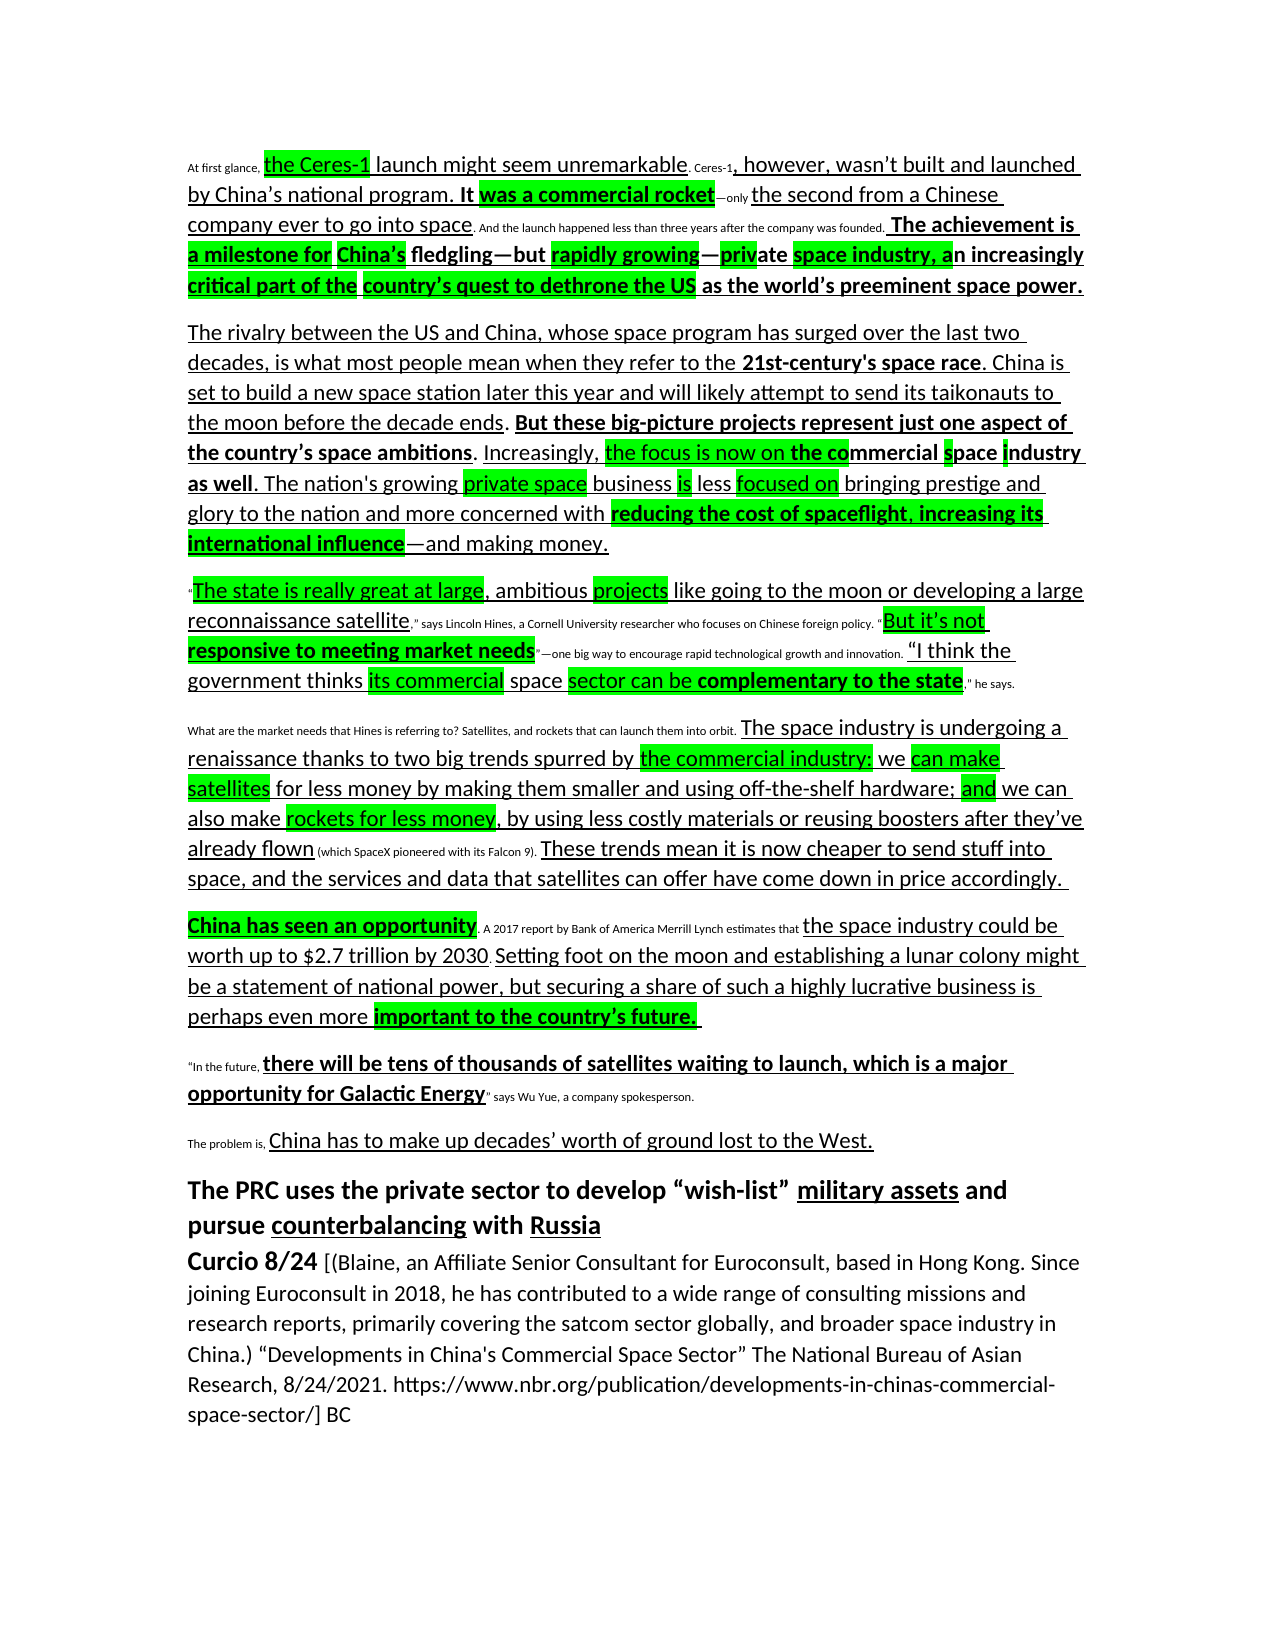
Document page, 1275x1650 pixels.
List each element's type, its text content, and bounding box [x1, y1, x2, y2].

text At first glance, the Ceres-1 launch might seem unremarkable. Ceres-1, however, wasn’t built and launched by China’s national program. It was a commercial rocket—only the second from a Chinese company ever to go into space. And the launch happened less than three years after the company was founded. The achievement is a milestone for China’s fledgling—but rapidly growing—private space industry, an increasingly critical part of the country’s quest to dethrone the US as the world’s preeminent space power. [187, 150, 1087, 299]
text The rivalry between the US and China, whose space program has surged over the last two decades, is what most people mean when they refer to the 21st-century's space race. China is set to build a new space station later this year and will likely attempt to send its taikonauts to the moon before the decade ends. But these big-picture projects represent just one aspect of the country’s space ambitions. Increasingly, the focus is now on the commercial space industry as well. The nation's growing private space business is less focused on bringing prestige and glory to the nation and more concerned with reducing the cost of spaceflight, increasing its international influence—and making money. [187, 318, 1087, 557]
text The problem is, China has to make up decades’ worth of ground lost to the West. [187, 1126, 1087, 1154]
text Curcio 8/24 [(Blaine, an Affiliate Senior Consultant for Euroconsult, based in Hong Kong. Since joining Euroconsult in 2018, he has contributed to a wide range of consulting missions and research reports, primarily covering the satcom sector globally, and broader space industry in China.) “Developments in China's Commercial Space Sector” The National Bureau of Asian Research, 8/24/2021. https://www.nbr.org/publication/developments-in-chinas-commercial-space-sector/] BC [187, 1244, 1087, 1428]
subtitle The PRC uses the private sector to develop “wish-list” military assets and pursue counterbalancing with Russia [187, 1173, 1087, 1242]
text “The state is really great at large, ambitious projects like going to the moon or developing a large reconnaissance satellite,” says Lincoln Hines, a Cornell University researcher who focuses on Chinese foreign policy. “But it’s not responsive to meeting market needs”—one big way to encourage rapid technological growth and innovation. “I think the government thinks its commercial space sector can be complementary to the state,” he says. [187, 576, 1087, 695]
text China has seen an opportunity. A 2017 report by Bank of America Merrill Lynch estimates that the space industry could be worth up to $2.7 trillion by 2030. Setting foot on the moon and establishing a lunar colony might be a statement of national power, but securing a share of such a highly lucrative business is perhaps even more important to the country’s future. [187, 911, 1087, 1030]
text “In the future, there will be tens of thousands of satellites waiting to launch, which is a major opportunity for Galactic Energy” says Wu Yue, a company spokesperson. [187, 1049, 1087, 1107]
text What are the market needs that Hines is referring to? Satellites, and rockets that can launch them into orbit. The space industry is undergoing a renaissance thanks to two big trends spurred by the commercial industry: we can make satellites for less money by making them smaller and using off-the-shelf hardware; and we can also make rockets for less money, by using less costly materials or reusing boosters after they’ve already flown (which SpaceX pioneered with its Falcon 9). These trends mean it is now cheaper to send stuff into space, and the services and data that satellites can offer have come down in price accordingly. [187, 713, 1087, 893]
